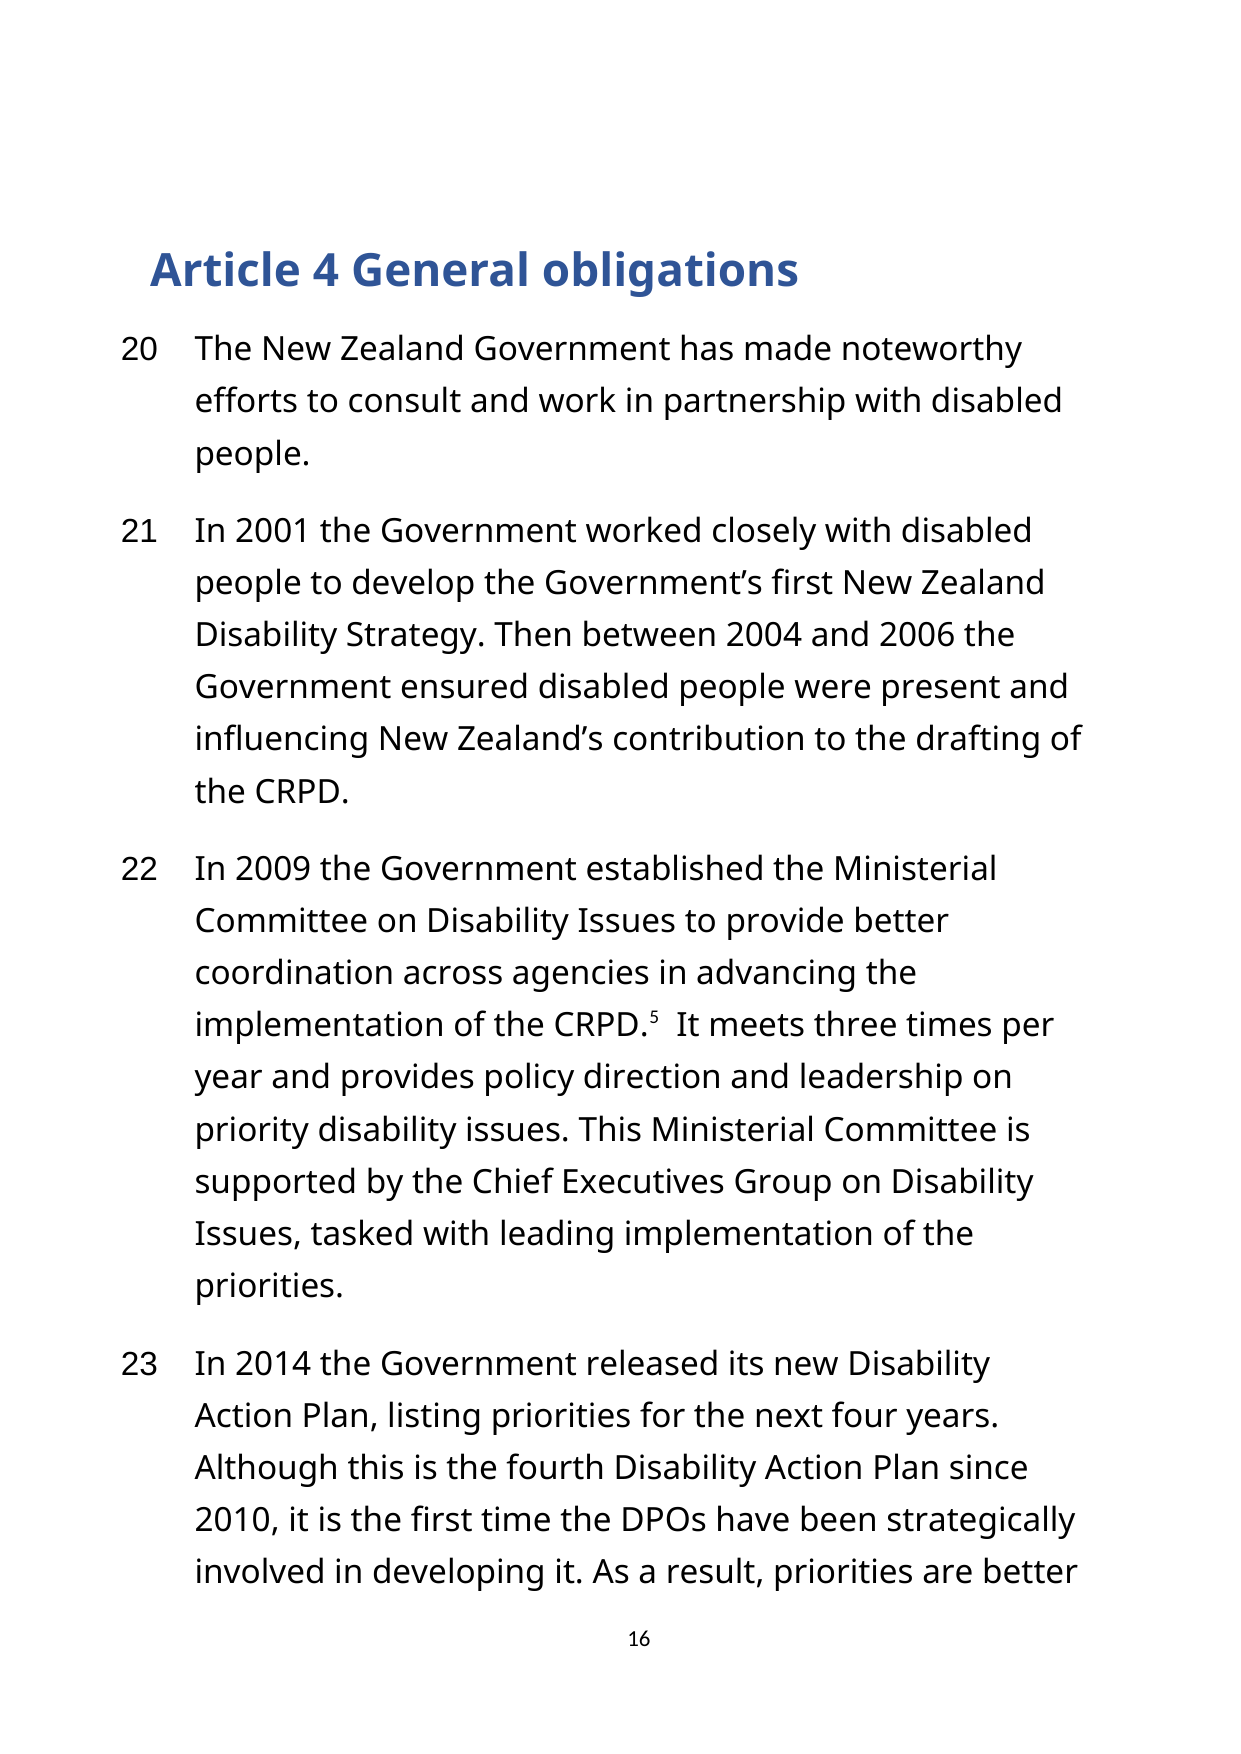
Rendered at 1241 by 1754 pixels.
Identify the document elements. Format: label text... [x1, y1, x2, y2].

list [121, 1339, 1090, 1593]
list In 2009 the Government established the Ministerial Committee on Disability Issues to provide better coordination across agencies in advancing the implementation of the CRPD. It meets three times per year and provides policy direction and leadership on priority disability issues. This Ministerial Committee is supported by the Chief Executives Group on Disability Issues, tasked with leading implementation of the priorities. [121, 844, 1090, 1307]
subtitle Article 4 General obligations [150, 237, 1090, 300]
list In 2001 the Government worked closely with disabled people to develop the Government’s first New Zealand Disability Strategy. Then between 2004 and 2006 the Government ensured disabled people were present and influencing New Zealand’s contribution to the drafting of the CRPD. [121, 506, 1090, 813]
list The New Zealand Government has made noteworthy efforts to consult and work in partnership with disabled people. [121, 325, 1090, 475]
